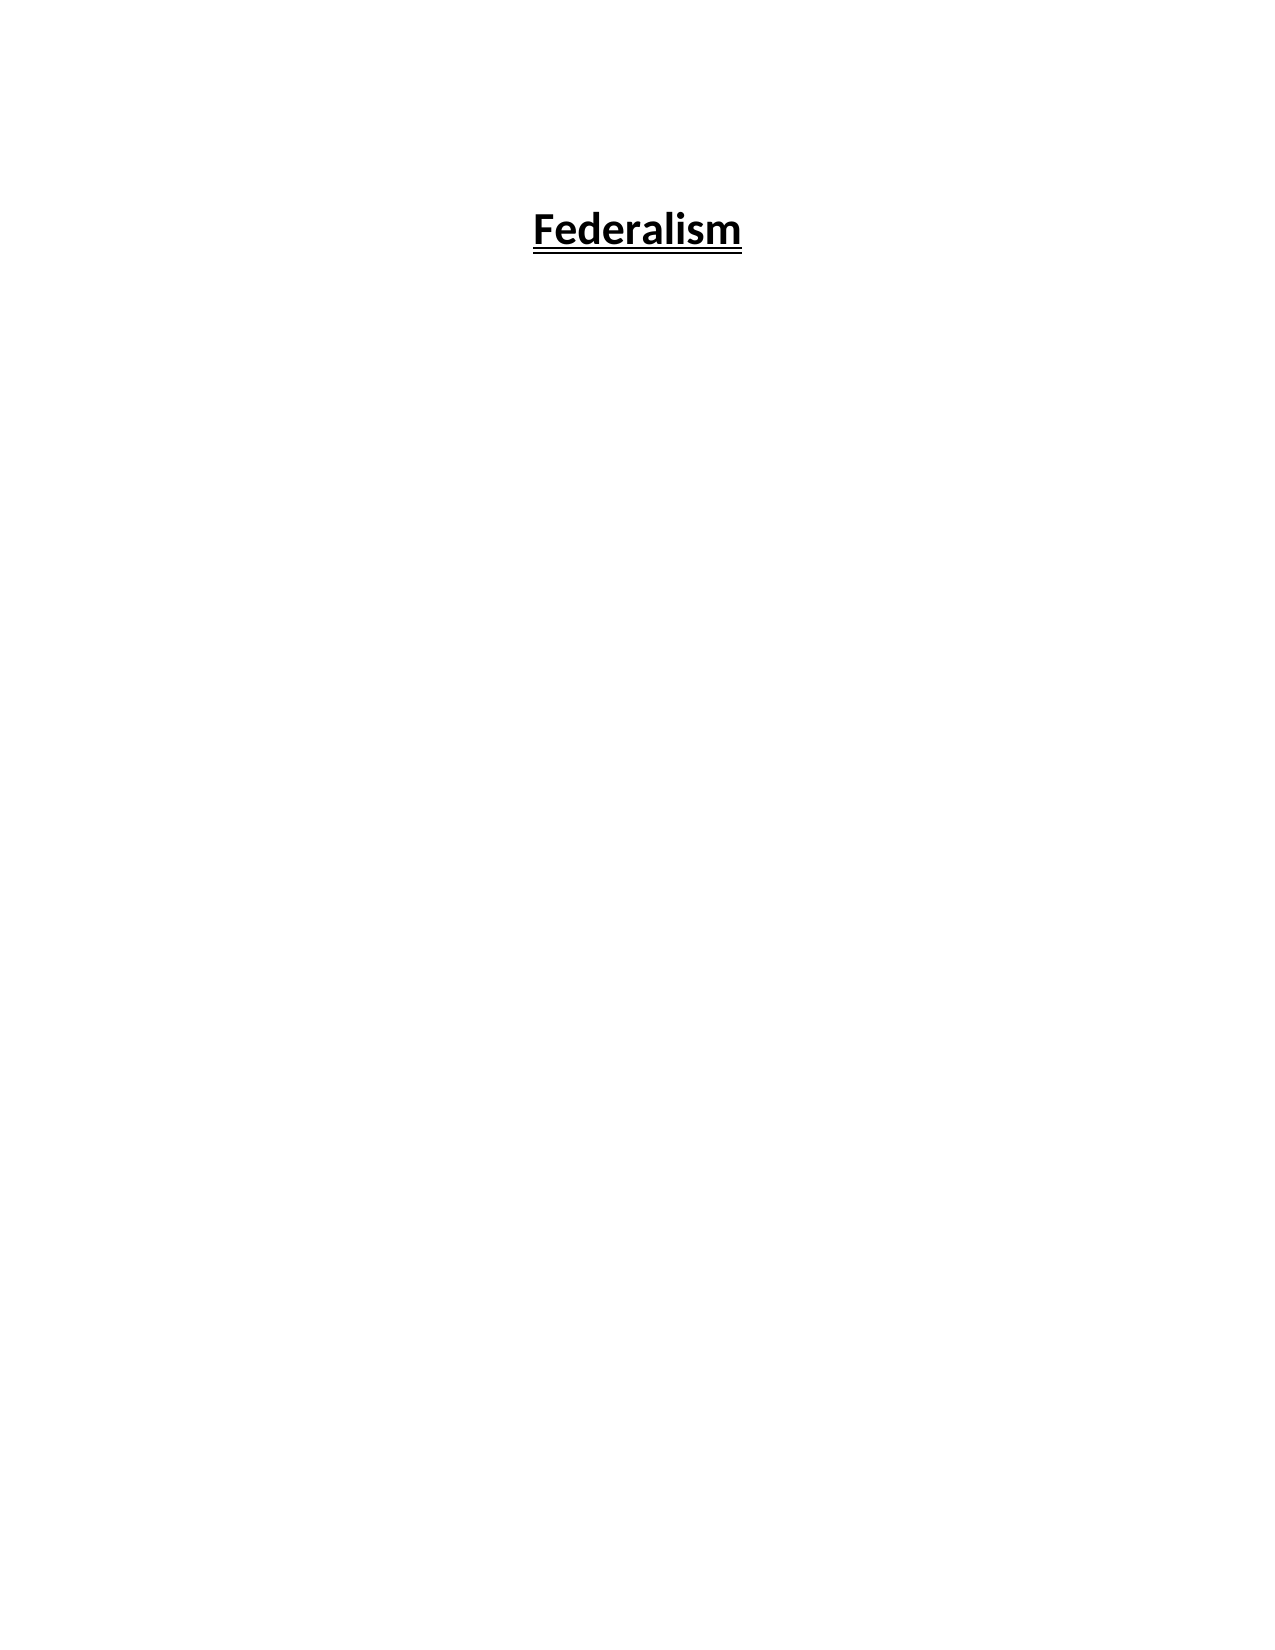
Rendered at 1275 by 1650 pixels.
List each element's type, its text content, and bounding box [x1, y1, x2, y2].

subtitle Federalism [150, 200, 1125, 256]
